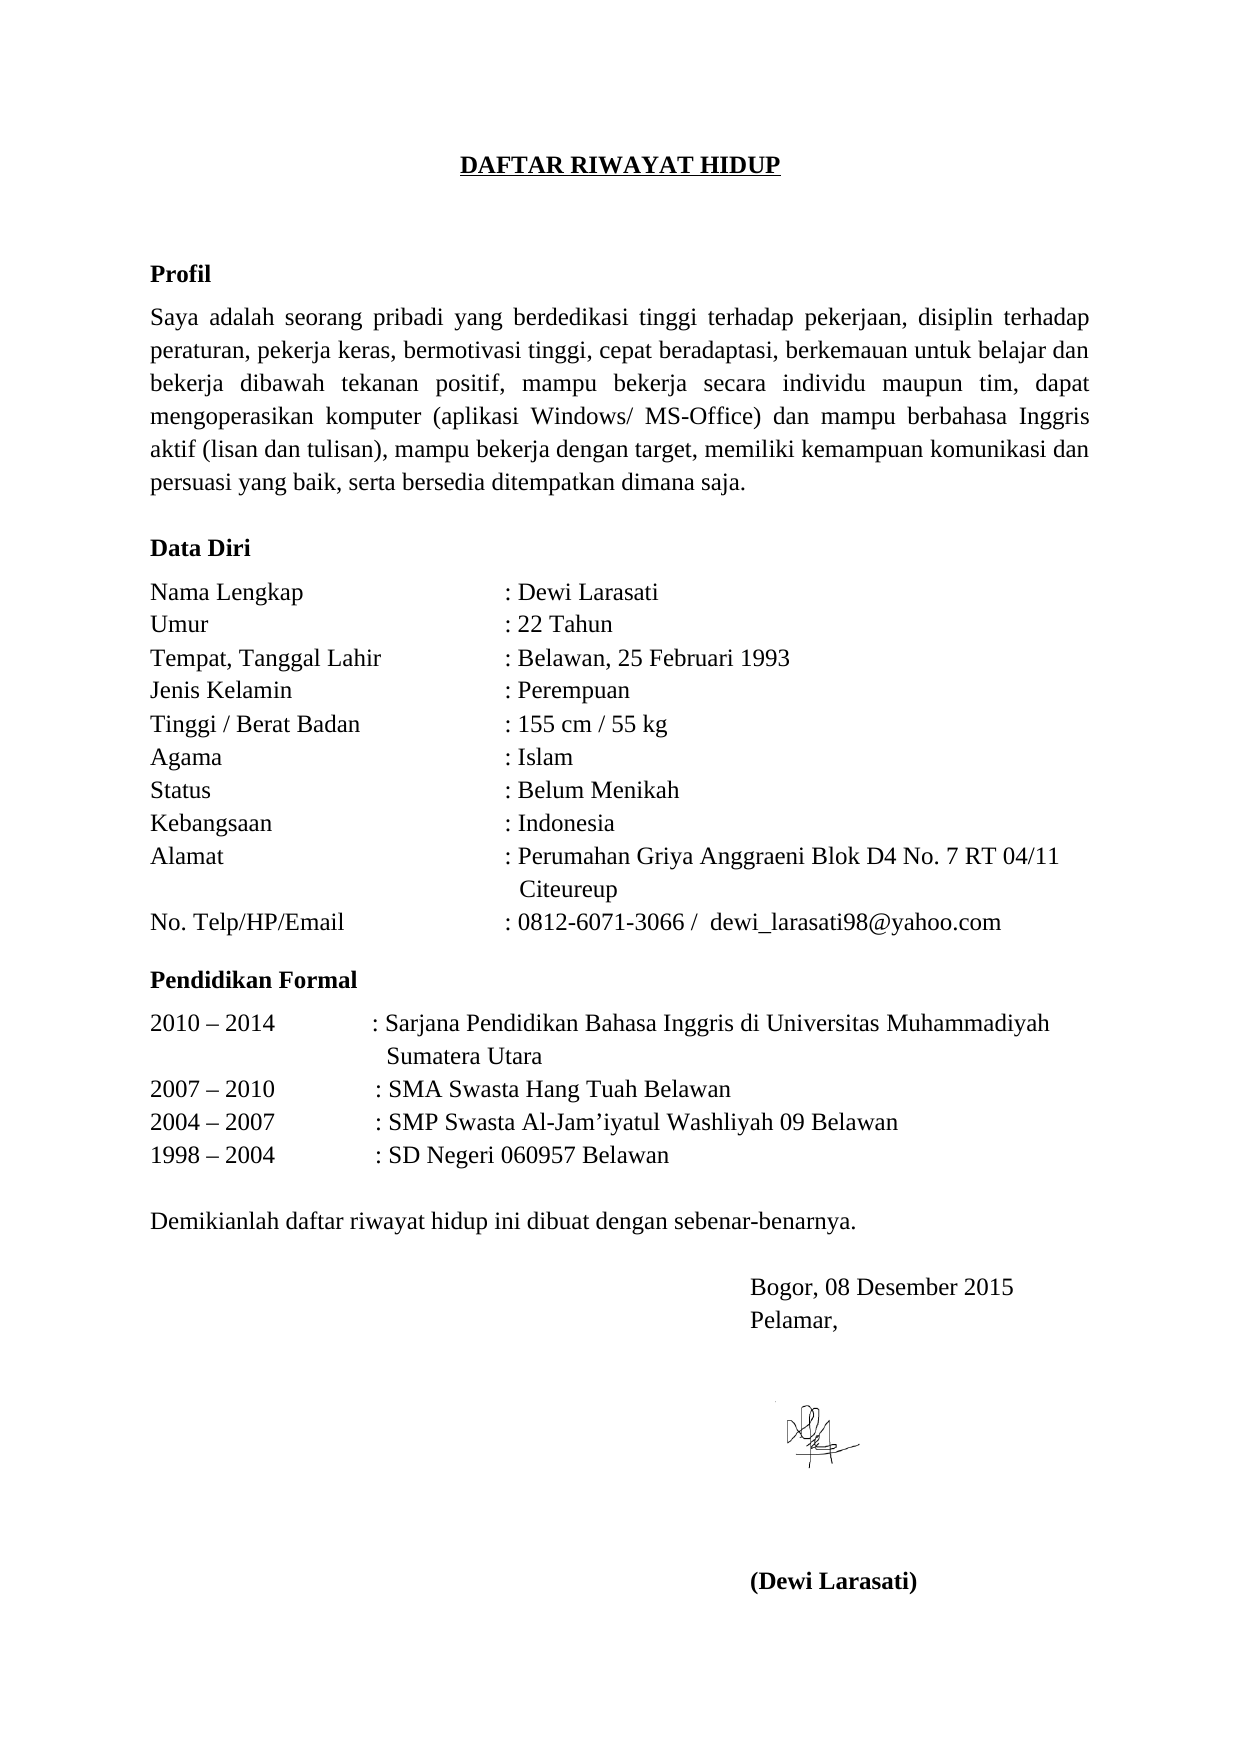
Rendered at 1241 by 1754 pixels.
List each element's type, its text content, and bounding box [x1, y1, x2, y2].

text Sumatera Utara [325, 1041, 1090, 1070]
list Tempat, Tanggal Lahir : Belawan, 25 Februari 1993 [150, 643, 1090, 671]
text Profil [150, 259, 1090, 288]
text 2004 – 2007 : SMP Swasta Al-Jam’iyatul Washliyah 09 Belawan [150, 1107, 1090, 1136]
list Nama Lengkap : Dewi Larasati [150, 577, 1090, 605]
text (Dewi Larasati) [675, 1566, 1061, 1595]
list Tinggi / Berat Badan : 155 cm / 55 kg [150, 709, 1090, 737]
list Jenis Kelamin : Perempuan [150, 676, 1090, 704]
text Pelamar, [703, 1305, 1061, 1334]
text Pendidikan Formal [150, 965, 1090, 993]
text 1998 – 2004 : SD Negeri 060957 Belawan [150, 1140, 1090, 1169]
list Status : Belum Menikah [150, 775, 1090, 803]
list Citeureup [519, 874, 1090, 902]
list Agama : Islam [150, 742, 1090, 770]
text DAFTAR RIWAYAT HIDUP [150, 150, 1090, 179]
text Data Diri [150, 533, 1090, 562]
text 2010 – 2014 : Sarjana Pendidikan Bahasa Inggris di Universitas Muhammadiyah [150, 1008, 1090, 1037]
list Alamat : Perumahan Griya Anggraeni Blok D4 No. 7 RT 04/11 [150, 841, 1090, 869]
list Kebangsaan : Indonesia [150, 808, 1090, 836]
text Demikianlah daftar riwayat hidup ini dibuat dengan sebenar-benarnya. [150, 1206, 1090, 1235]
text Saya adalah seorang pribadi yang berdedikasi tinggi terhadap pekerjaan, disiplin terhadap peraturan, pekerja keras, bermotivasi tinggi, cepat beradaptasi, berkemauan untuk belajar dan bekerja dibawah tekanan positif, mampu bekerja secara individu maupun tim, dapat mengoperasikan komputer (aplikasi Windows/ MS-Office) dan mampu berbahasa Inggris aktif (lisan dan tulisan), mampu bekerja dengan target, memiliki kemampuan komunikasi dan persuasi yang baik, serta bersedia ditempatkan dimana saja. [150, 302, 1090, 496]
list No. Telp/HP/Email : 0812-6071-3066 / dewi_larasati98@yahoo.com [150, 907, 1090, 936]
text 2007 – 2010 : SMA Swasta Hang Tuah Belawan [150, 1074, 1090, 1103]
list Umur : 22 Tahun [150, 609, 1090, 638]
picture [750, 1371, 1016, 1529]
text Bogor, 08 Desember 2015 [750, 1272, 1061, 1301]
